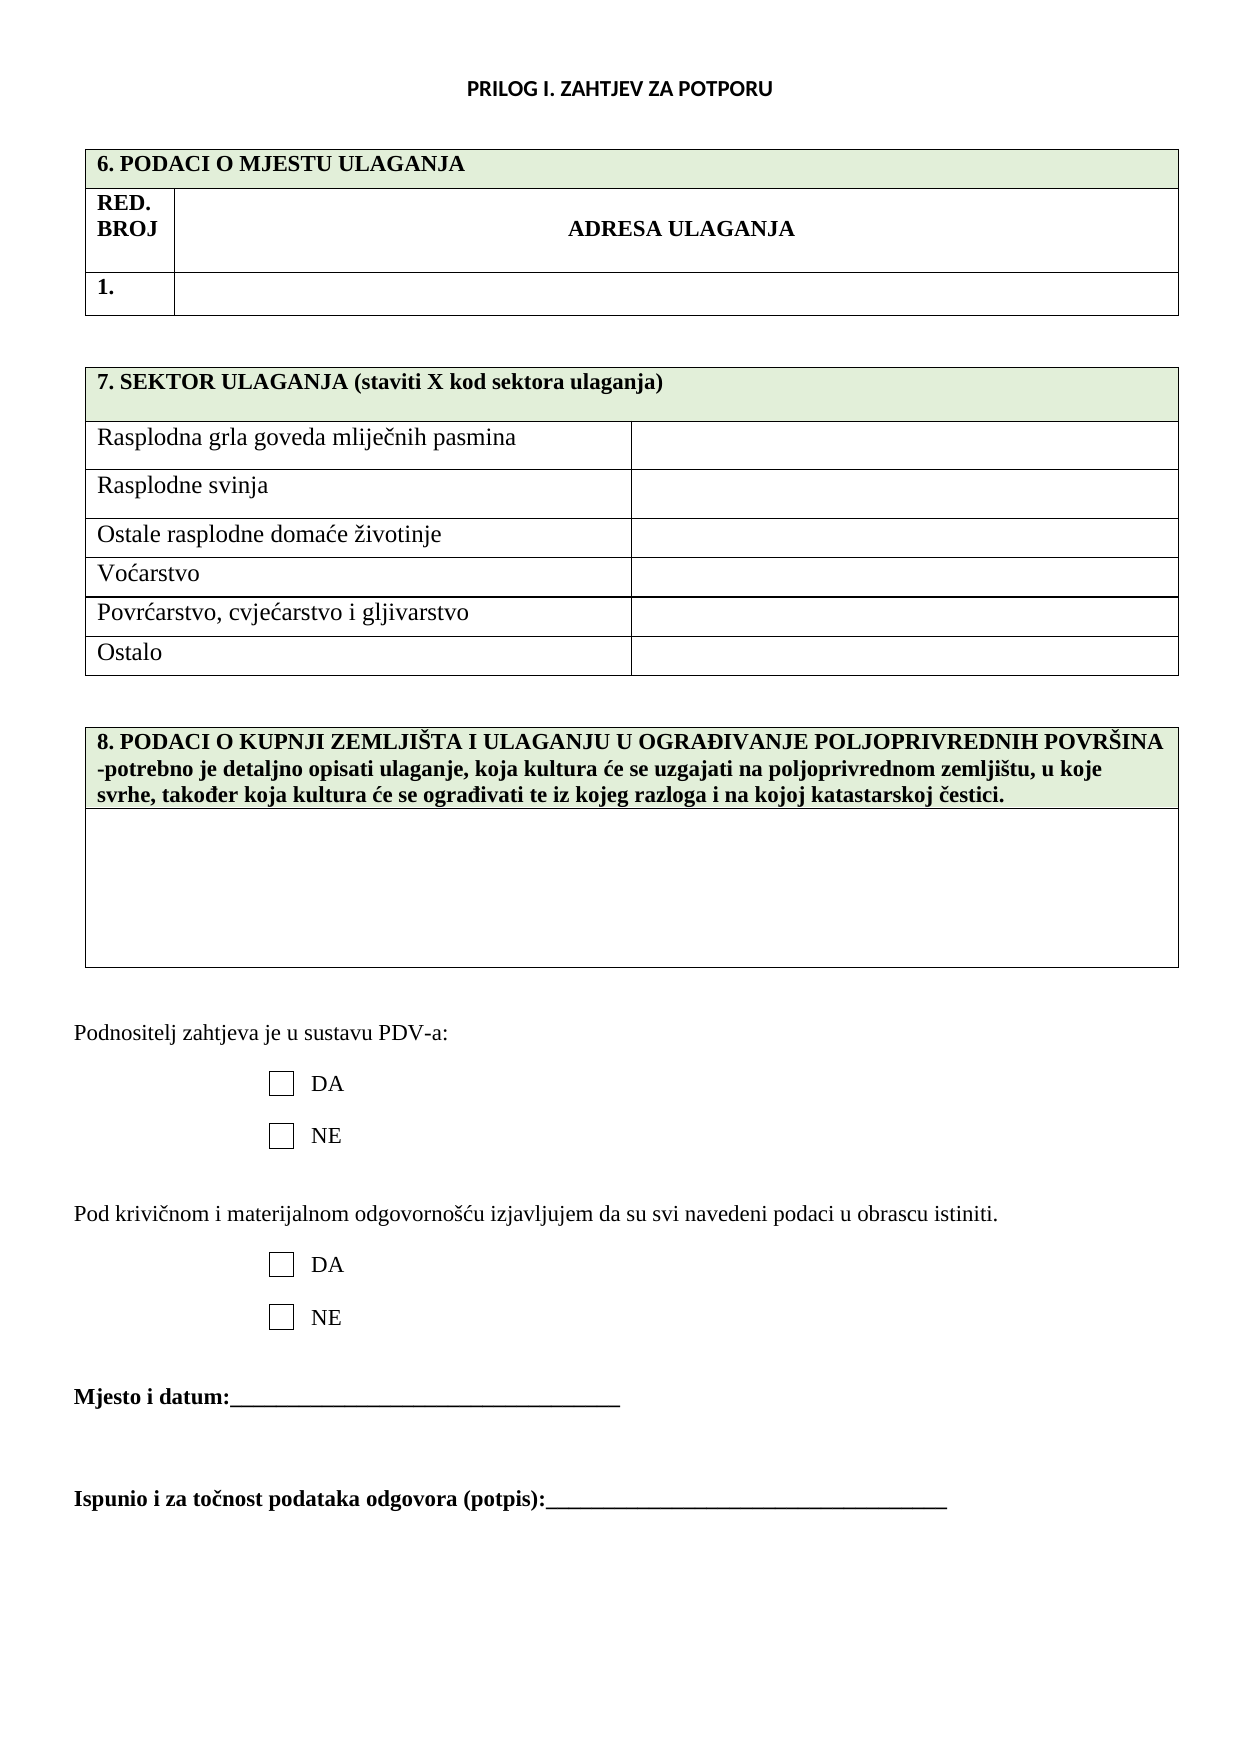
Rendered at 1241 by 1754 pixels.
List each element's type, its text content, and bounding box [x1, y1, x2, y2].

table_cell [632, 519, 1178, 557]
table_cell [632, 598, 1178, 636]
table_cell [632, 558, 1178, 596]
table_cell Ostalo [86, 637, 631, 675]
text Mjesto i datum:__________________________________ [74, 1383, 1093, 1409]
text Ispunio i za točnost podataka odgovora (potpis):___________________________________ [74, 1485, 1093, 1511]
table_cell [175, 273, 1178, 315]
text Podnositelj zahtjeva je u sustavu PDV-a: [74, 1019, 1093, 1045]
table_cell 1. [86, 273, 174, 315]
text Pod krivičnom i materijalnom odgovornošću izjavljujem da su svi navedeni podaci u obrascu istiniti. [74, 1200, 1093, 1226]
table_header 7. SEKTOR ULAGANJA (staviti X kod sektora ulaganja) [86, 368, 1178, 421]
table_cell Voćarstvo [86, 558, 631, 596]
table_cell Povrćarstvo, cvjećarstvo i gljivarstvo [86, 598, 631, 636]
text DA [260, 1070, 1093, 1096]
table_header 8. PODACI O KUPNJI ZEMLJIŠTA I ULAGANJU U OGRAĐIVANJE POLJOPRIVREDNIH POVRŠINA -potrebno je detaljno opisati ulaganje, koja kultura će se uzgajati na poljoprivrednom zemljištu, u koje svrhe, također koja kultura će se ograđivati te iz kojeg razloga i na kojoj katastarskoj čestici. [86, 728, 1178, 807]
table_cell [632, 470, 1178, 518]
table_cell Rasplodne svinja [86, 470, 631, 518]
table_cell Ostale rasplodne domaće životinje [86, 519, 631, 557]
table_cell [632, 422, 1178, 469]
table_header 6. PODACI O MJESTU ULAGANJA [86, 150, 1178, 188]
table_cell [632, 637, 1178, 675]
table_cell [86, 809, 1178, 967]
text NE [252, 1303, 1093, 1330]
table_cell Rasplodna grla goveda mliječnih pasmina [86, 422, 631, 469]
table_cell RED. BROJ [86, 189, 174, 272]
text NE [252, 1122, 1093, 1149]
table_cell ADRESA ULAGANJA [175, 189, 1178, 272]
text DA [260, 1251, 1093, 1277]
